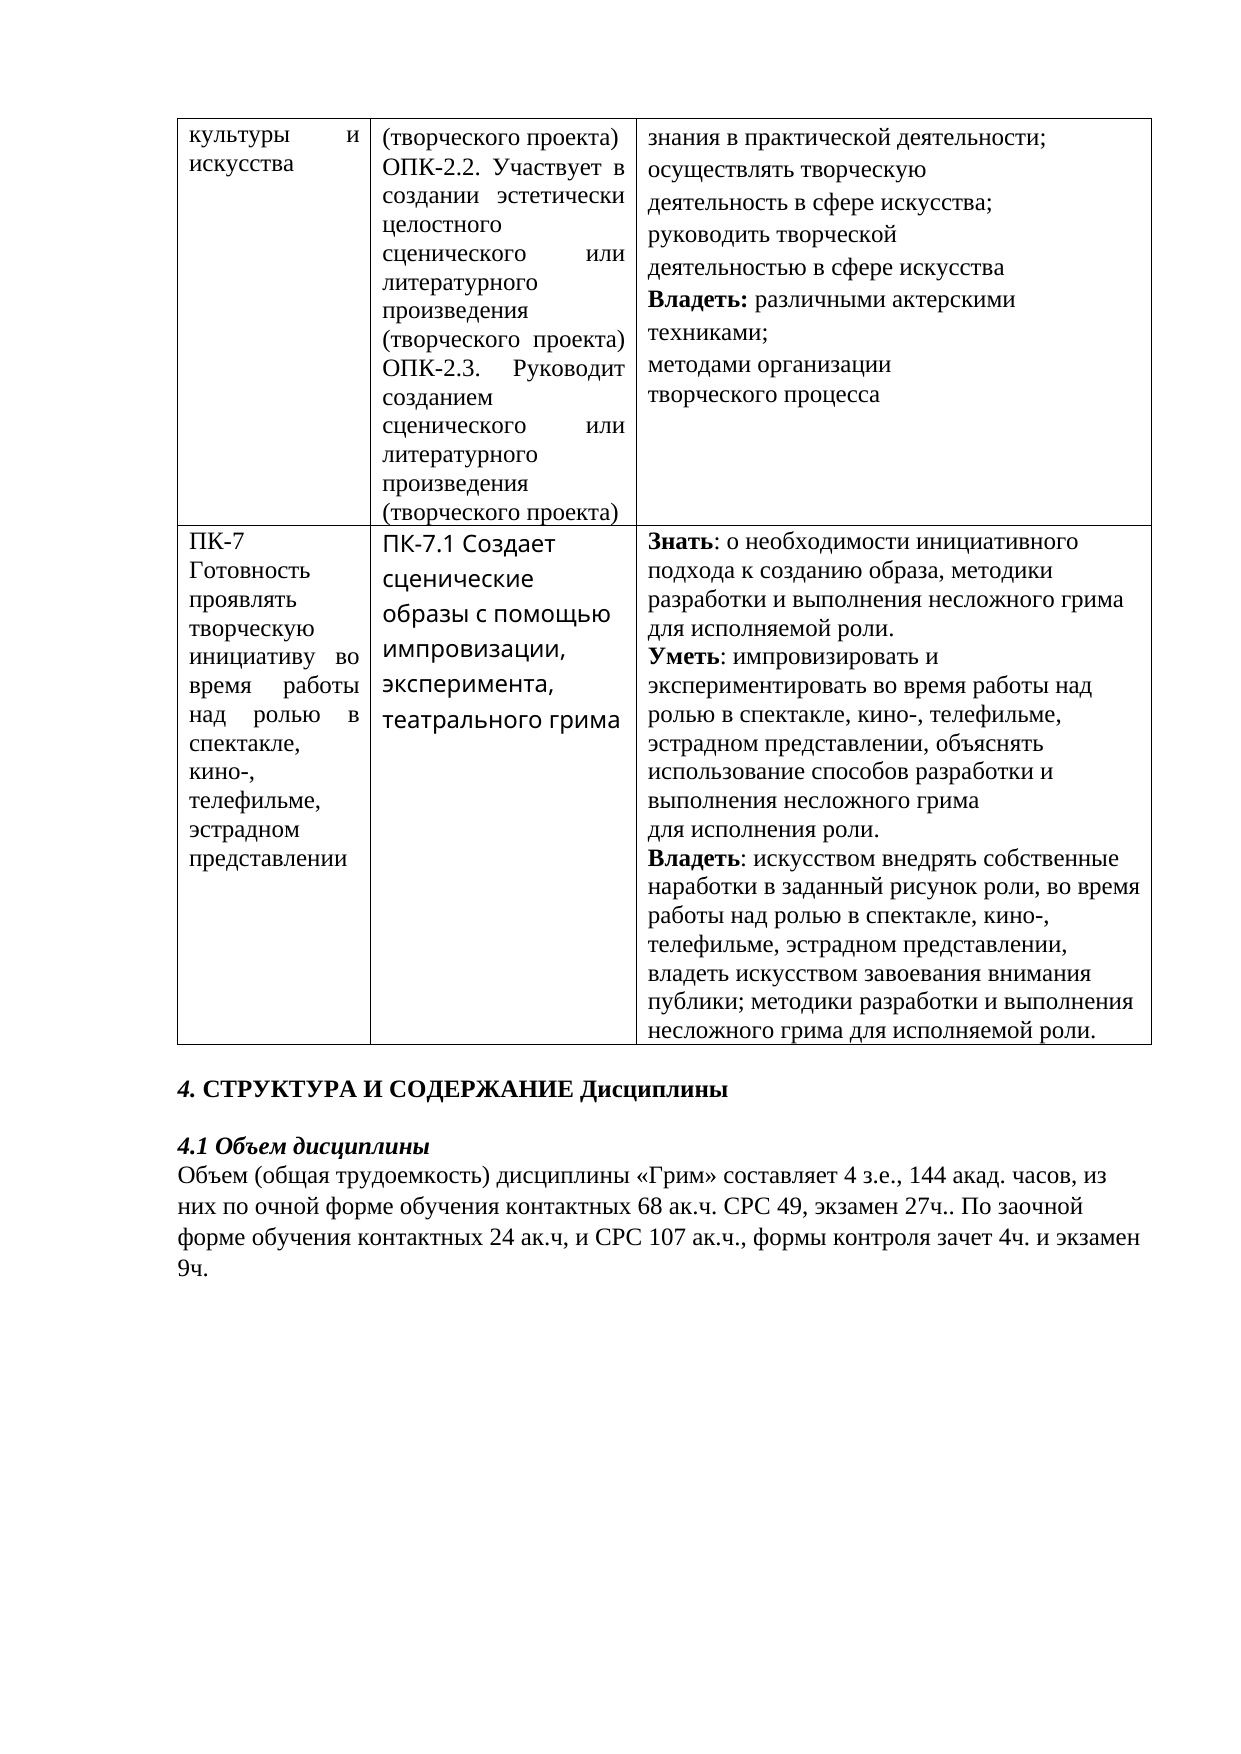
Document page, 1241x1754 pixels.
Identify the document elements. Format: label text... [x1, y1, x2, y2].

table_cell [371, 119, 636, 525]
text 4.1 Объем дисциплины [177, 1131, 1152, 1160]
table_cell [178, 119, 370, 525]
table_cell ПК-7 Готовность проявлять творческую инициативу во время работы над ролью в спектакле, кино-, телефильме, эстрадном представлении [178, 526, 370, 1044]
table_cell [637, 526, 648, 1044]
text Объем (общая трудоемкость) дисциплины «Грим» составляет 4 з.е., 144 акад. часов, из них по очной форме обучения контактных 68 ак.ч. СРС 49, экзамен 27ч.. По заочной форме обучения контактных 24 ак.ч, и СРС 107 ак.ч., формы контроля зачет 4ч. и экзамен 9ч. [177, 1160, 1152, 1282]
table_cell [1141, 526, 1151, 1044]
table_cell ПК-7.1 Создает сценические образы с помощью импровизации, эксперимента, театрального грима [371, 526, 636, 1044]
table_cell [637, 119, 1151, 525]
text 4. СТРУКТУРА И СОДЕРЖАНИЕ Дисциплины [177, 1074, 1152, 1102]
